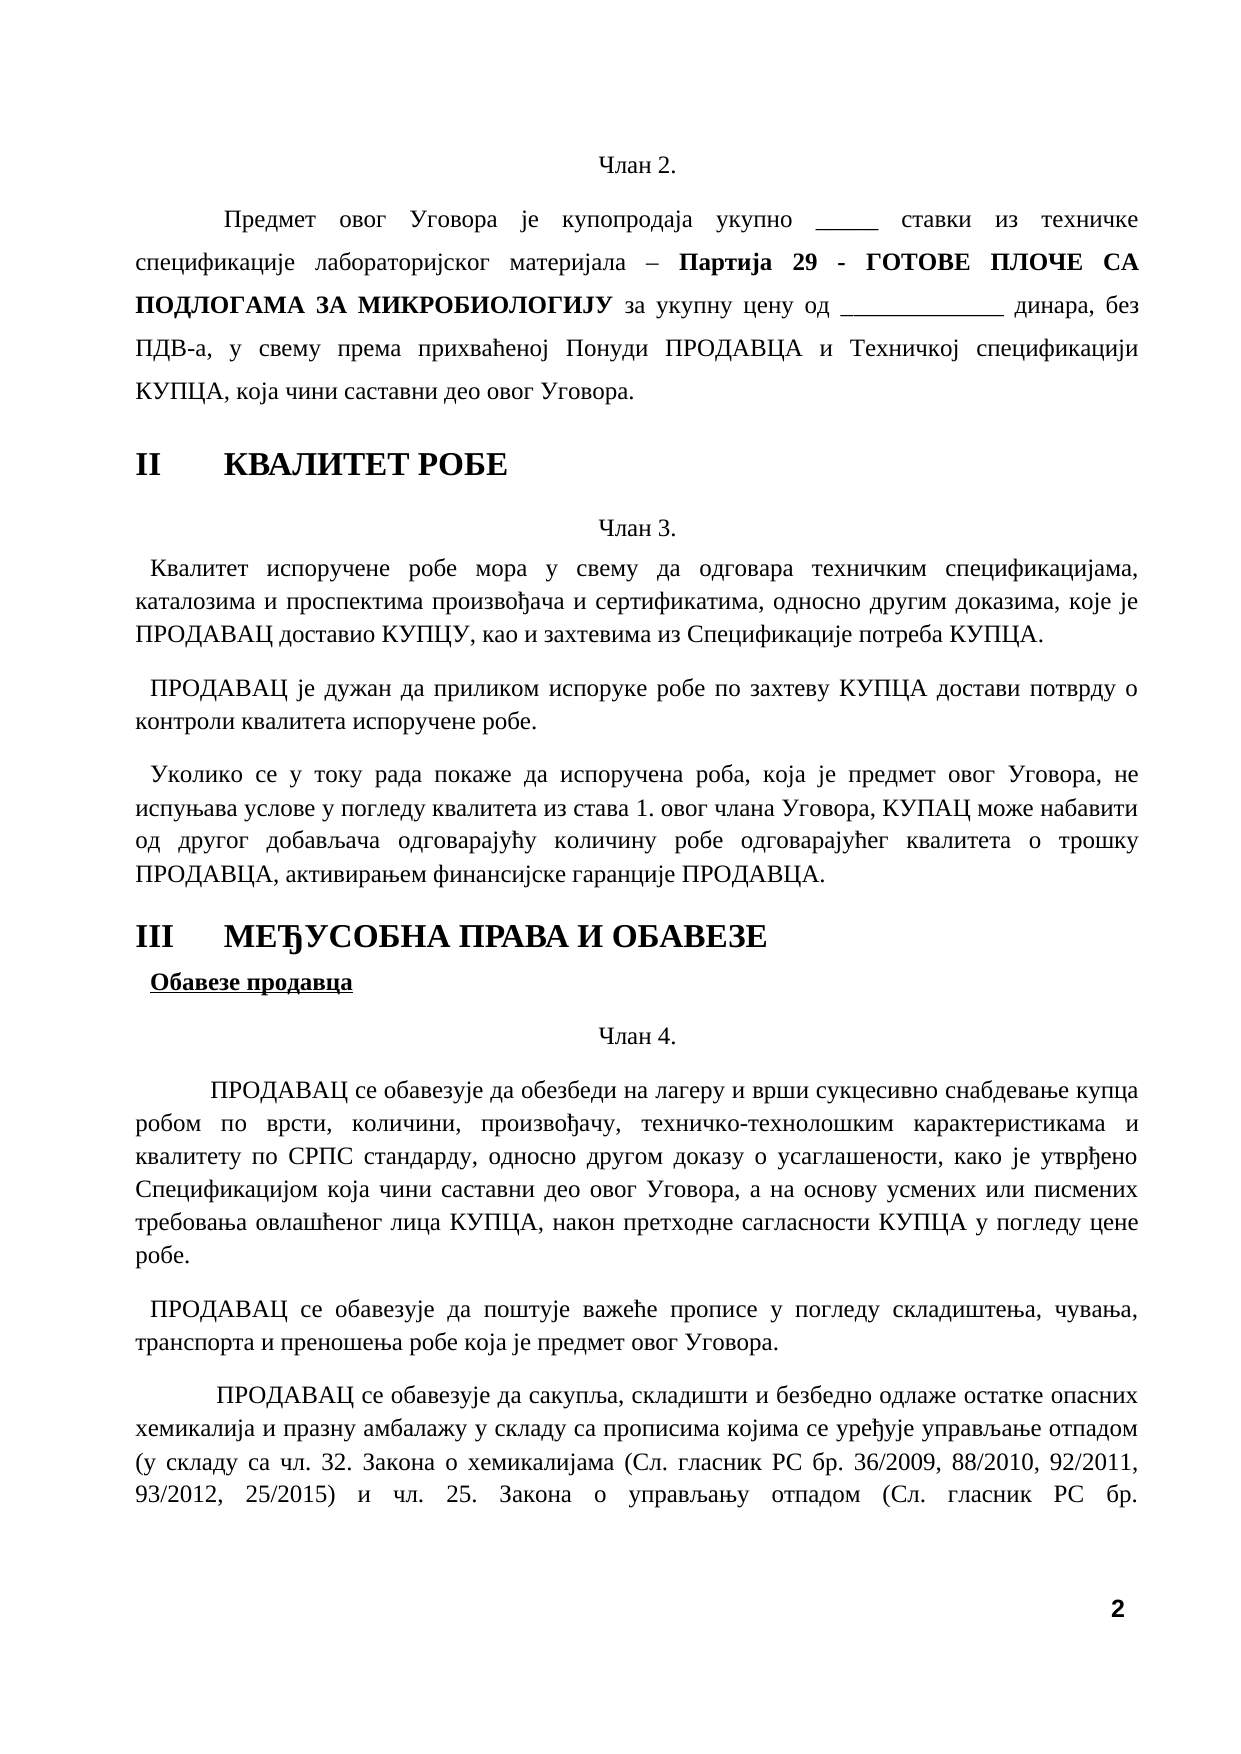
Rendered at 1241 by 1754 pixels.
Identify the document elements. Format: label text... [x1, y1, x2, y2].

text Члан 4. [135, 1021, 1139, 1049]
text III МЕЂУСОБНА ПРАВА И ОБАВЕЗЕ [135, 917, 1139, 955]
text ПРОДАВАЦ је дужан да приликом испоруке робе по захтеву КУПЦА достави потврду о контроли квалитета испоручене робе. [135, 673, 1139, 734]
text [135, 1381, 1139, 1508]
text ПРОДАВАЦ се обавезује да обезбеди на лагеру и врши сукцесивно снабдевање купца робом по врсти, количини, произвођачу, техничко-технолошким карактеристикама и квалитету по СРПС стандарду, односно другом доказу о усаглашености, како је утврђено Спецификацијом која чини саставни део овог Уговора, а на основу усмених или писмених требовања овлашћеног лица КУПЦА, након претходне сагласности КУПЦА у погледу цене робе. [135, 1075, 1139, 1268]
text Члан 3. [135, 513, 1139, 542]
text Обавезе продавца [135, 967, 1139, 996]
text Предмет овог Уговора је купопродаја укупно _____ ставки из техничке спецификације лабораторијског материјала – Партија 29 - ГОТОВЕ ПЛОЧЕ СА ПОДЛОГАМА ЗА МИКРОБИОЛОГИЈУ за укупну цену од _____________ динара, без ПДВ-а, у свему према прихваћеној Понуди ПРОДАВЦА и Техничкој спецификацији КУПЦА, која чини саставни део овог Уговора. [135, 204, 1139, 405]
text Члан 2. [135, 150, 1139, 179]
text II КВАЛИТЕТ РОБЕ [135, 444, 1139, 483]
text Уколико се у току рада покаже да испоручена роба, која је предмет овог Уговора, не испуњава услове у погледу квалитета из става 1. овог члана Уговора, КУПАЦ може набавити од другог добављача одговарајућу количину робе одговарајућег квалитета о трошку ПРОДАВЦА, активирањем финансијске гаранције ПРОДАВЦА. [135, 759, 1139, 887]
text ПРОДАВАЦ се обавезује да поштује важеће прописе у погледу складиштења, чувања, транспорта и преношења робе која је предмет овог Уговора. [135, 1294, 1139, 1355]
text Квалитет испоручене робе мора у свему да одговара техничким спецификацијама, каталозима и проспектима произвођача и сертификатима, односно другим доказима, које је ПРОДАВАЦ доставио КУПЦУ, као и захтевима из Спецификације потреба КУПЦА. [135, 553, 1139, 648]
